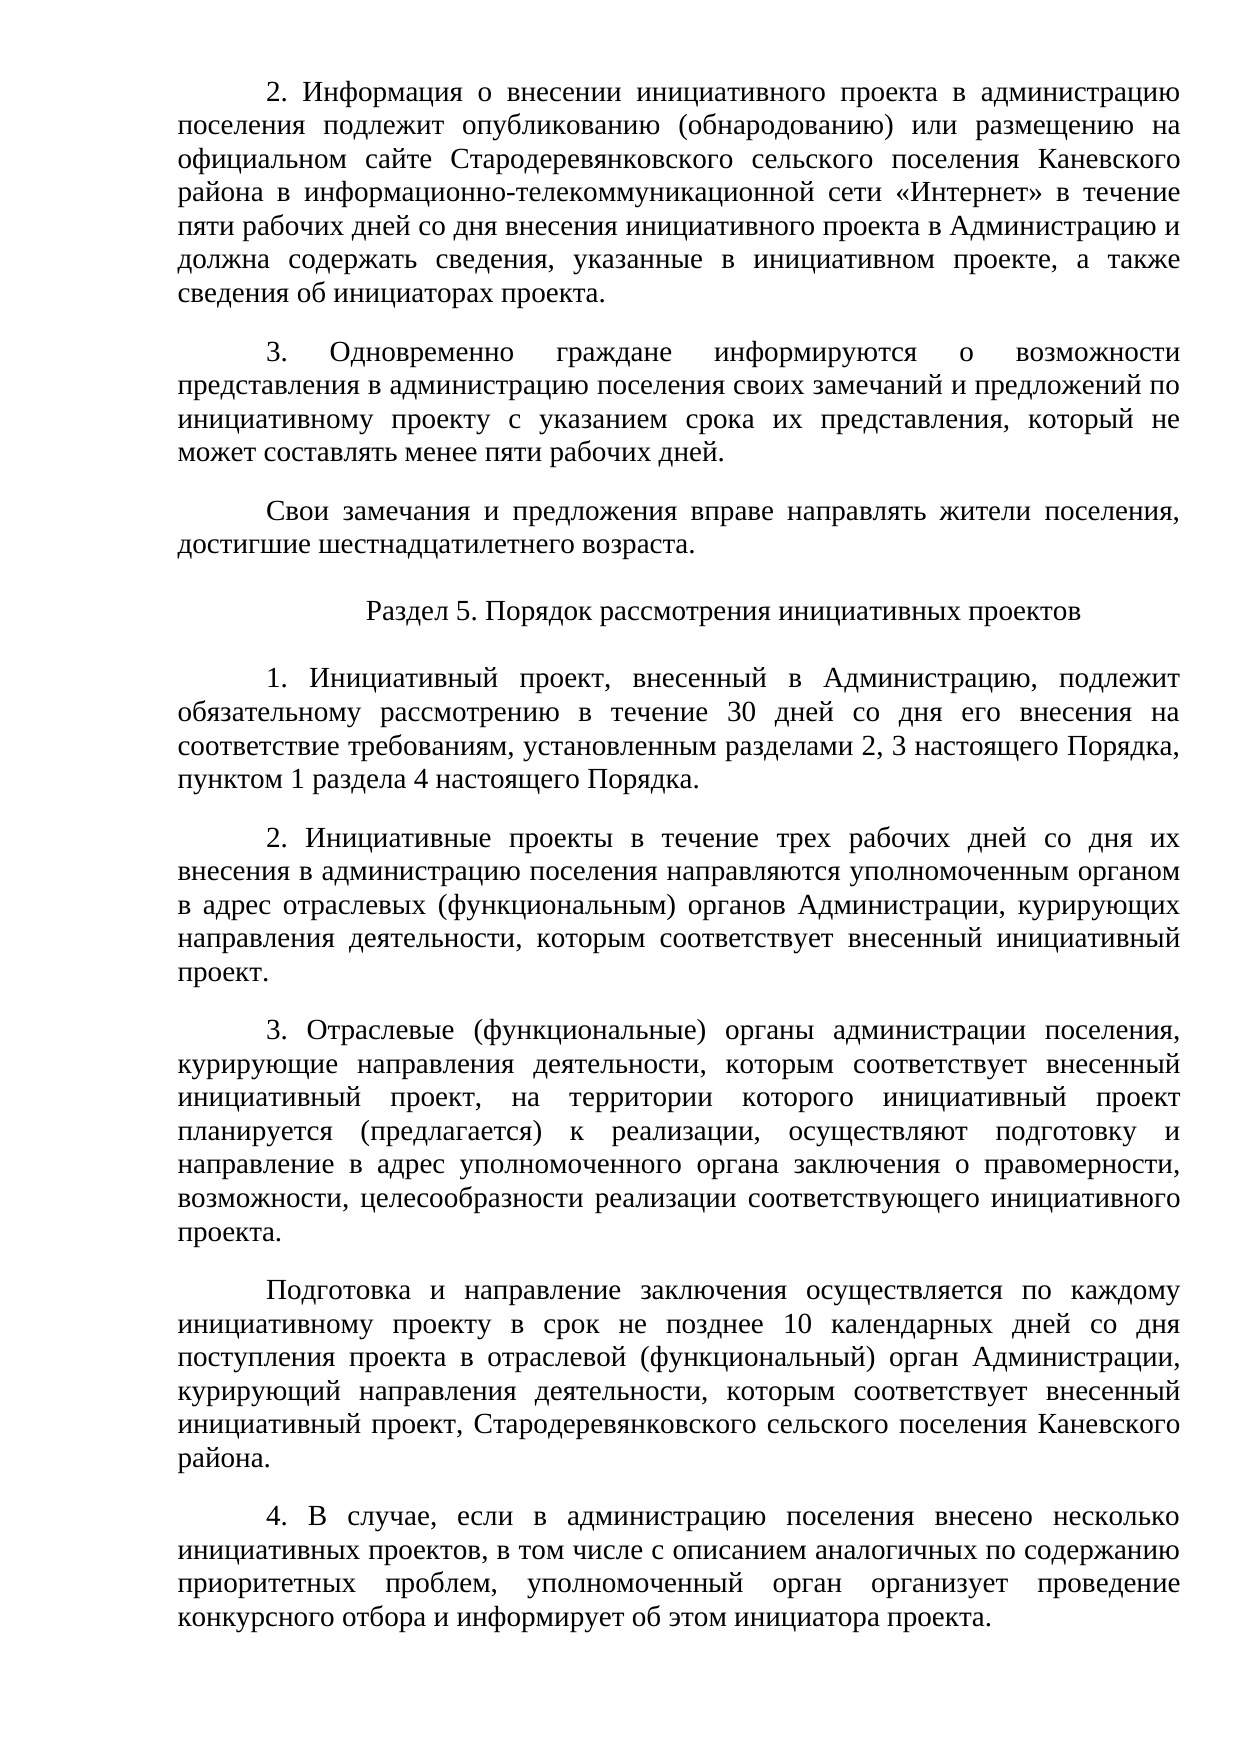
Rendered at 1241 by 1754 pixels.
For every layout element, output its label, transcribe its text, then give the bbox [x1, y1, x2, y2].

text Свои замечания и предложения вправе направлять жители поселения, достигшие шестнадцатилетнего возраста. [177, 493, 1181, 560]
text 3. Отраслевые (функциональные) органы администрации поселения, курирующие направления деятельности, которым соответствует внесенный инициативный проект, на территории которого инициативный проект планируется (предлагается) к реализации, осуществляют подготовку и направление в адрес уполномоченного органа заключения о правомерности, возможности, целесообразности реализации соответствующего инициативного проекта. [177, 1012, 1181, 1247]
text 4. В случае, если в администрацию поселения внесено несколько инициативных проектов, в том числе с описанием аналогичных по содержанию приоритетных проблем, уполномоченный орган организует проведение конкурсного отбора и информирует об этом инициатора проекта. [177, 1498, 1181, 1633]
text 1. Инициативный проект, внесенный в Администрацию, подлежит обязательному рассмотрению в течение 30 дней со дня его внесения на соответствие требованиям, установленным разделами 2, 3 настоящего Порядка, пунктом 1 раздела 4 настоящего Порядка. [177, 661, 1181, 795]
text 3. Одновременно граждане информируются о возможности представления в администрацию поселения своих замечаний и предложений по инициативному проекту с указанием срока их представления, который не может составлять менее пяти рабочих дней. [177, 334, 1181, 468]
text Подготовка и направление заключения осуществляется по каждому инициативному проекту в срок не позднее 10 календарных дней со дня поступления проекта в отраслевой (функциональный) орган Администрации, курирующий направления деятельности, которым соответствует внесенный инициативный проект, Стародеревянковского сельского поселения Каневского района. [177, 1272, 1181, 1473]
text Раздел 5. Порядок рассмотрения инициативных проектов [177, 593, 1181, 627]
text 2. Инициативные проекты в течение трех рабочих дней со дня их внесения в администрацию поселения направляются уполномоченным органом в адрес отраслевых (функциональным) органов Администрации, курирующих направления деятельности, которым соответствует внесенный инициативный проект. [177, 820, 1181, 987]
text 2. Информация о внесении инициативного проекта в администрацию поселения подлежит опубликованию (обнародованию) или размещению на официальном сайте Стародеревянковского сельского поселения Каневского района в информационно-телекоммуникационной сети «Интернет» в течение пяти рабочих дней со дня внесения инициативного проекта в Администрацию и должна содержать сведения, указанные в инициативном проекте, а также сведения об инициаторах проекта. [177, 74, 1181, 309]
